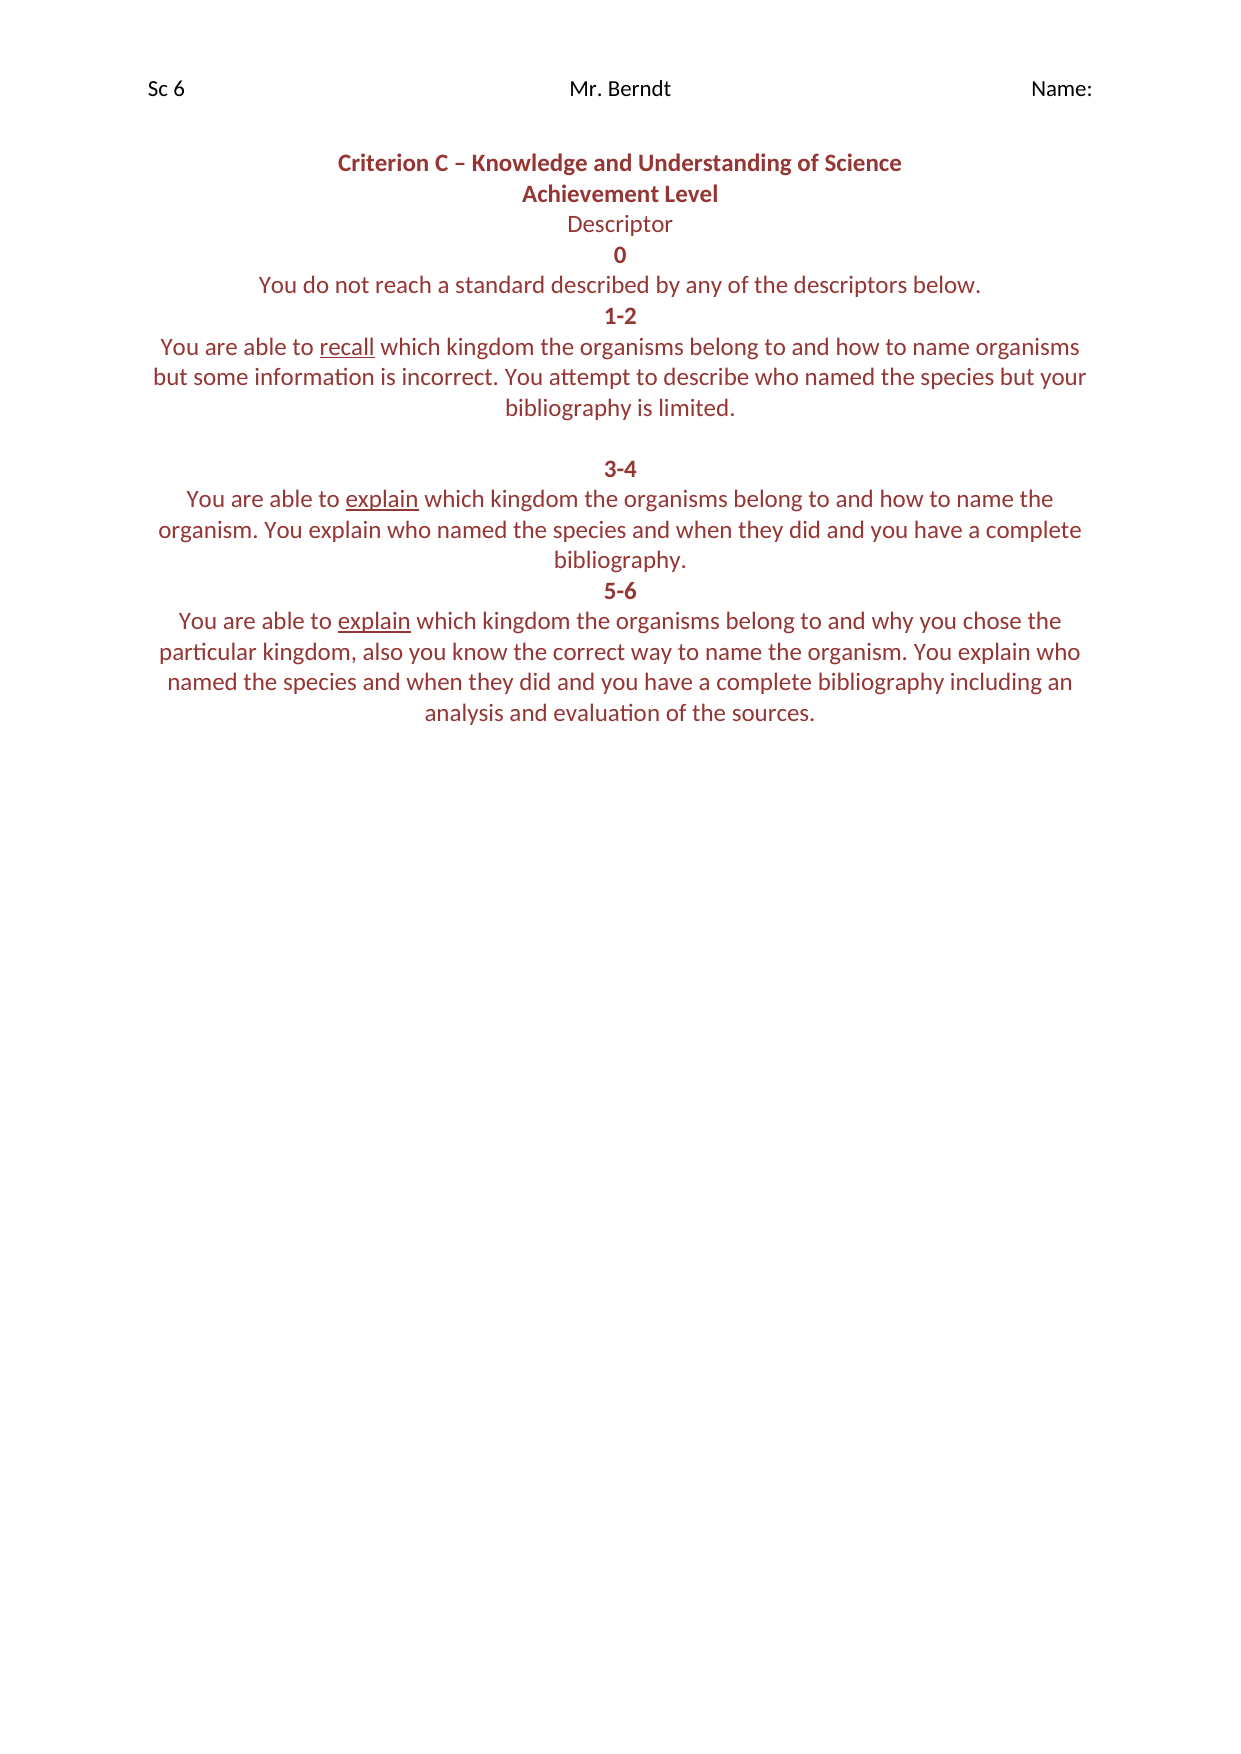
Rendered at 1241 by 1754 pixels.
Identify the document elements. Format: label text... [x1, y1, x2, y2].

text Descriptor [148, 209, 1093, 239]
text You are able to explain which kingdom the organisms belong to and how to name the organism. You explain who named the species and when they did and you have a complete bibliography. [148, 483, 1093, 575]
text 1-2 [148, 300, 1093, 331]
text 5-6 [148, 575, 1093, 605]
text You do not reach a standard described by any of the descriptors below. [148, 270, 1093, 300]
text You are able to recall which kingdom the organisms belong to and how to name organisms but some information is incorrect. You attempt to describe who named the species but your bibliography is limited. [148, 331, 1093, 422]
text 0 [148, 239, 1093, 270]
text Achievement Level [148, 178, 1093, 209]
text 3-4 [148, 453, 1093, 483]
text Criterion C – Knowledge and Understanding of Science [148, 148, 1093, 178]
text You are able to explain which kingdom the organisms belong to and why you chose the particular kingdom, also you know the correct way to name the organism. You explain who named the species and when they did and you have a complete bibliography including an analysis and evaluation of the sources. [148, 605, 1093, 727]
